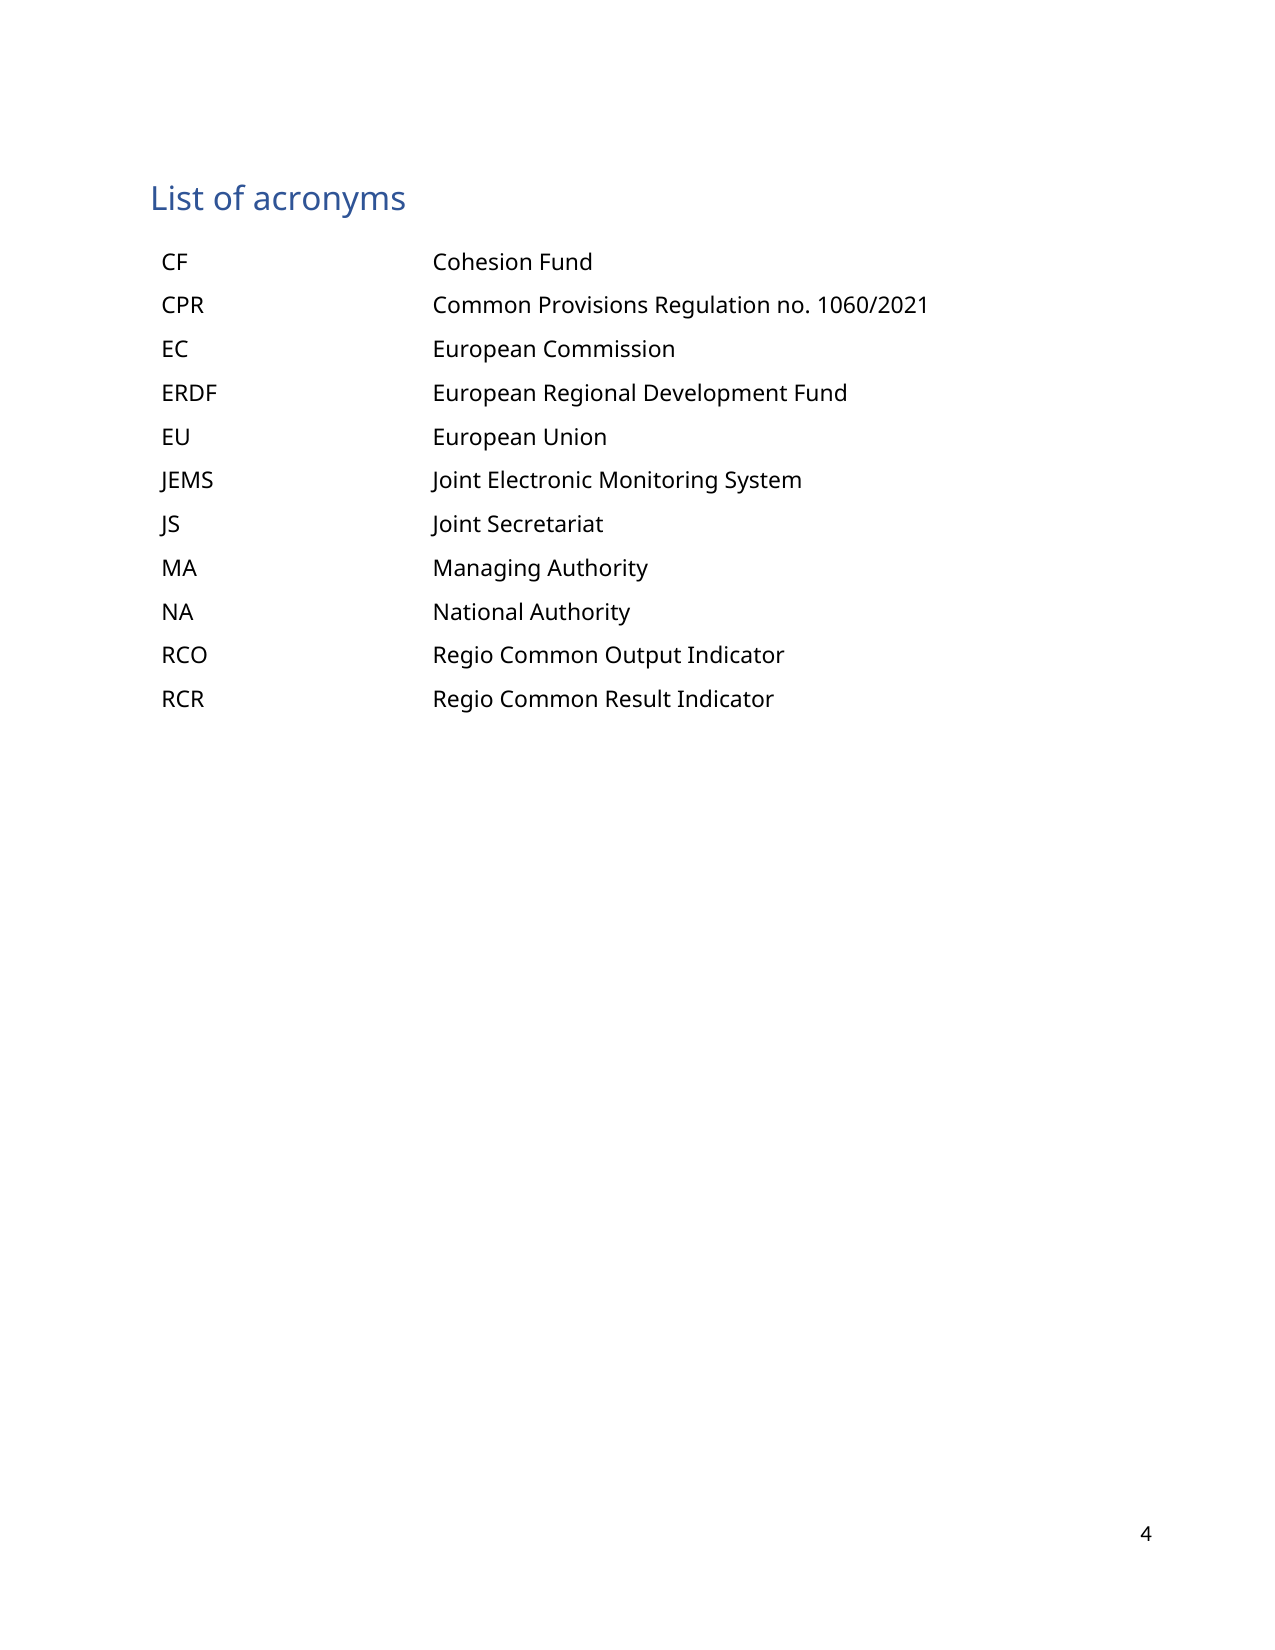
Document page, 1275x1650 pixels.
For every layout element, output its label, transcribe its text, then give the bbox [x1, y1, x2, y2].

table_cell European Commission [421, 333, 1078, 377]
table_cell CPR [150, 289, 421, 333]
table_cell European Regional Development Fund [421, 377, 1078, 420]
subtitle List of acronyms [150, 175, 1152, 220]
table_cell ERDF [150, 377, 421, 420]
table_cell JEMS [150, 464, 421, 508]
table_cell Managing Authority [421, 552, 1078, 595]
table_cell Joint Secretariat [421, 508, 1078, 552]
table_cell MA [150, 552, 421, 595]
table_cell Joint Electronic Monitoring System [421, 464, 1078, 508]
table_header Cohesion Fund [421, 245, 1078, 289]
table_header CF [150, 245, 421, 289]
table_cell National Authority [421, 595, 1078, 639]
table_cell European Union [421, 420, 1078, 464]
table_cell Common Provisions Regulation no. 1060/2021 [421, 289, 1078, 333]
table_cell NA [150, 595, 421, 639]
table_cell RCO [150, 639, 421, 683]
table_cell JS [150, 508, 421, 552]
table_cell EC [150, 333, 421, 377]
table_cell Regio Common Result Indicator [421, 683, 1078, 727]
table_cell EU [150, 420, 421, 464]
table_cell Regio Common Output Indicator [421, 639, 1078, 683]
table_cell RCR [150, 683, 421, 727]
